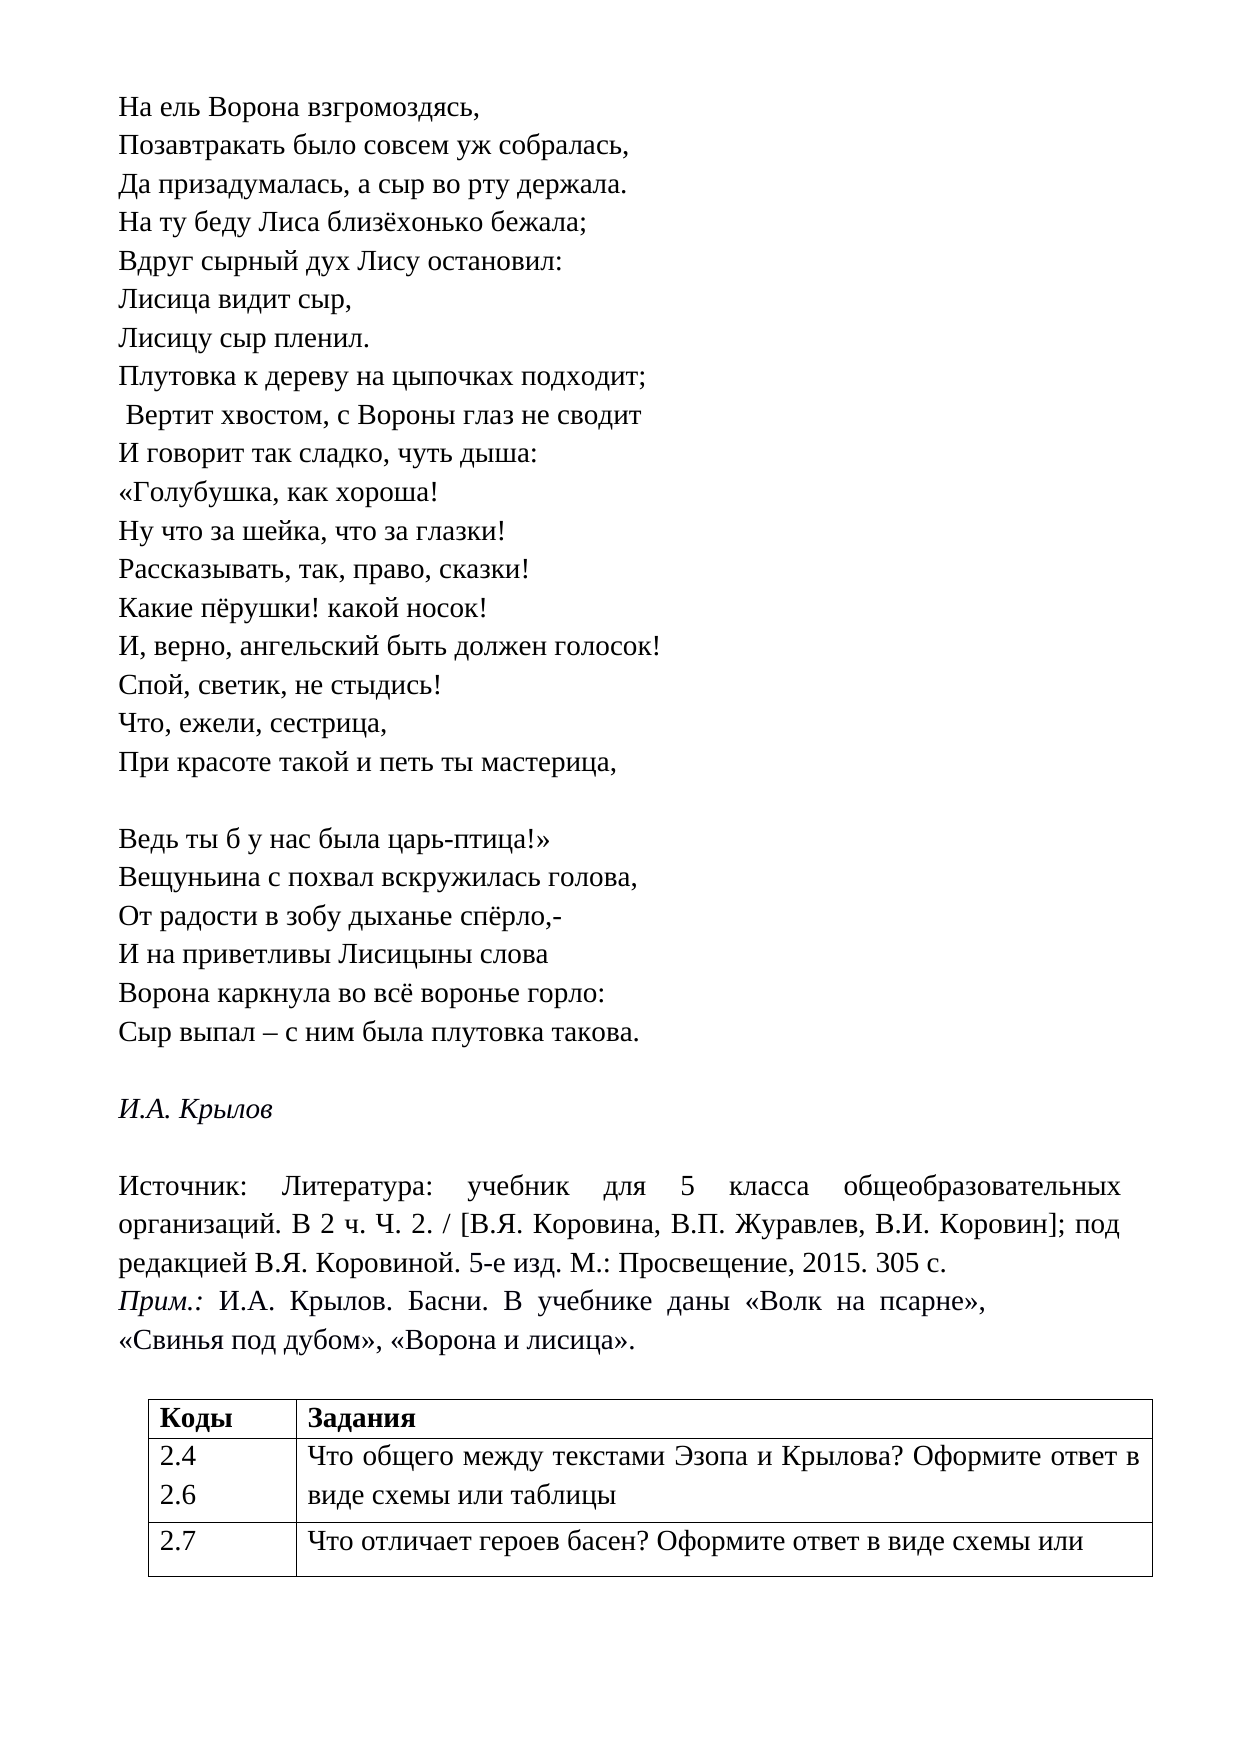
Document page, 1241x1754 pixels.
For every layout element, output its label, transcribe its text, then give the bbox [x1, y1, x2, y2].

text «Голубушка, как хороша! [118, 474, 1122, 508]
text Ведь ты б у нас была царь-птица!» [118, 821, 1122, 854]
table_cell Что общего между текстами Эзопа и Крылова? Оформите ответ в виде схемы или таблицы [297, 1439, 1152, 1522]
text Что, ежели, сестрица, [118, 705, 1122, 739]
text Лисицу сыр пленил. [118, 320, 1122, 353]
text На ту беду Лиса близёхонько бежала; [118, 204, 1122, 238]
text И на приветливы Лисицыны слова [118, 937, 1122, 970]
text Плутовка к дереву на цыпочках подходит; [118, 358, 1122, 392]
text Спой, светик, не стыдись! [118, 667, 1122, 700]
table_header Задания [297, 1400, 1152, 1437]
text При красоте такой и петь ты мастерица, [118, 744, 1122, 777]
text Позавтракать было совсем уж собралась, [118, 127, 1122, 161]
text И.А. Крылов [118, 1091, 1122, 1124]
text Какие пёрушки! какой носок! [118, 590, 1122, 623]
text Источник: Литература: учебник для 5 класса общеобразовательных организаций. В 2 ч. Ч. 2. / [В.Я. Коровина, В.П. Журавлев, В.И. Коровин]; под редакцией В.Я. Коровиной. 5-е изд. М.: Просвещение, 2015. 305 с. [118, 1168, 1122, 1278]
text Вертит хвостом, с Вороны глаз не сводит [118, 397, 1122, 431]
text И, верно, ангельский быть должен голосок! [118, 628, 1122, 662]
text Вещуньина с похвал вскружилась голова, [118, 859, 1122, 893]
text Да призадумалась, а сыр во рту держала. [118, 166, 1122, 199]
text Вдруг сырный дух Лису остановил: [118, 243, 1122, 276]
table_header Коды [149, 1400, 296, 1437]
text От радости в зобу дыханье спёрло,- [118, 898, 1122, 932]
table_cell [297, 1523, 1152, 1576]
table_cell 2.4 2.6 [149, 1439, 296, 1522]
text На ель Ворона взгромоздясь, [118, 89, 1122, 122]
table_cell 2.7 [149, 1523, 296, 1576]
text Прим.: И.А. Крылов. Басни. В учебнике даны «Волк на псарне», [118, 1283, 1122, 1317]
text Ну что за шейка, что за глазки! [118, 513, 1122, 546]
text И говорит так сладко, чуть дыша: [118, 436, 1122, 469]
text «Свинья под дубом», «Ворона и лисица». [118, 1322, 1122, 1356]
text Сыр выпал – с ним была плутовка такова. [118, 1014, 1122, 1047]
text Лисица видит сыр, [118, 281, 1122, 315]
text Ворона каркнула во всё воронье горло: [118, 975, 1122, 1009]
text Рассказывать, так, право, сказки! [118, 551, 1122, 585]
